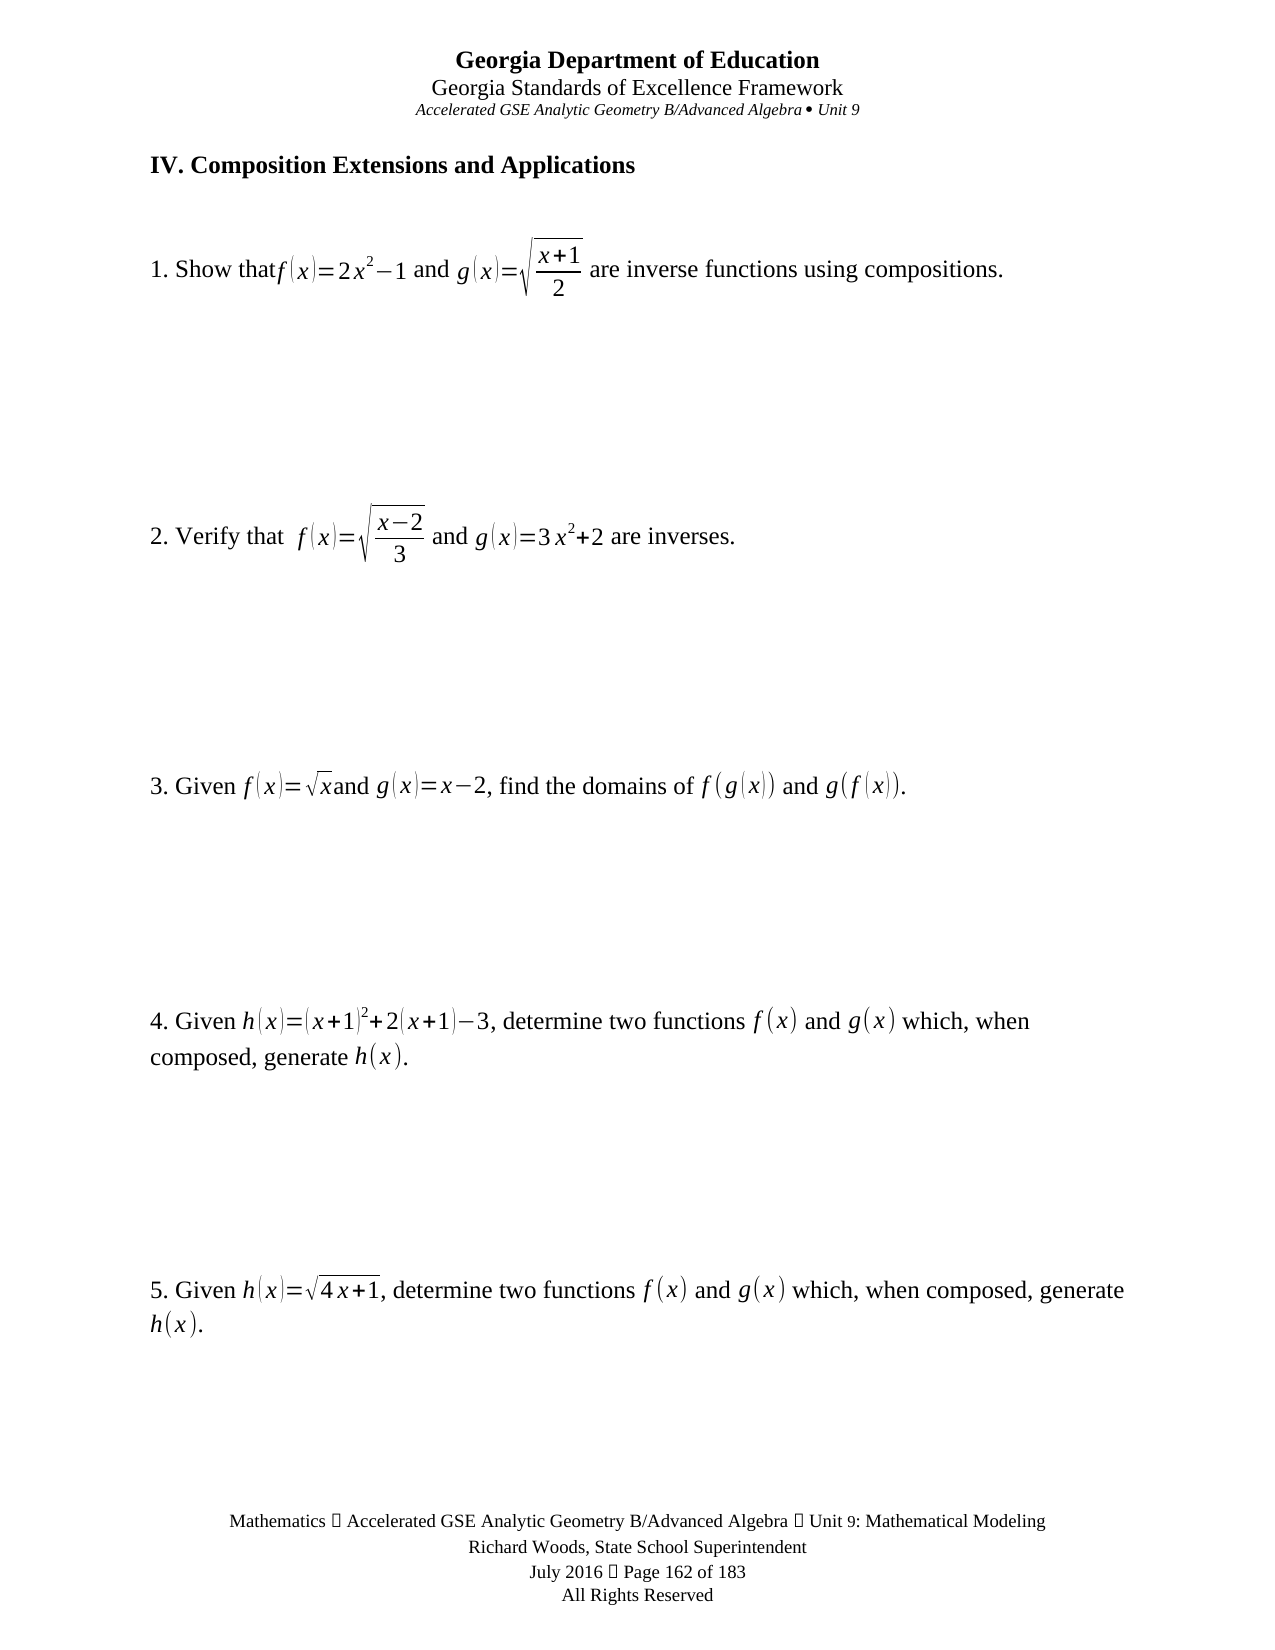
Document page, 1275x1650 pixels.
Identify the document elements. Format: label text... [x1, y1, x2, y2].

text 5. Given , determine two functions and which, when composed, generate . [150, 1274, 1125, 1339]
text IV. Composition Extensions and Applications [150, 150, 1125, 179]
text 4. Given , determine two functions and which, when composed, generate . [150, 1003, 1125, 1071]
text 1. Show that and are inverse functions using compositions. [150, 237, 1125, 301]
text 2. Verify that and are inverses. [150, 503, 1125, 567]
text 3. Given and , find the domains of and . [150, 770, 1125, 801]
